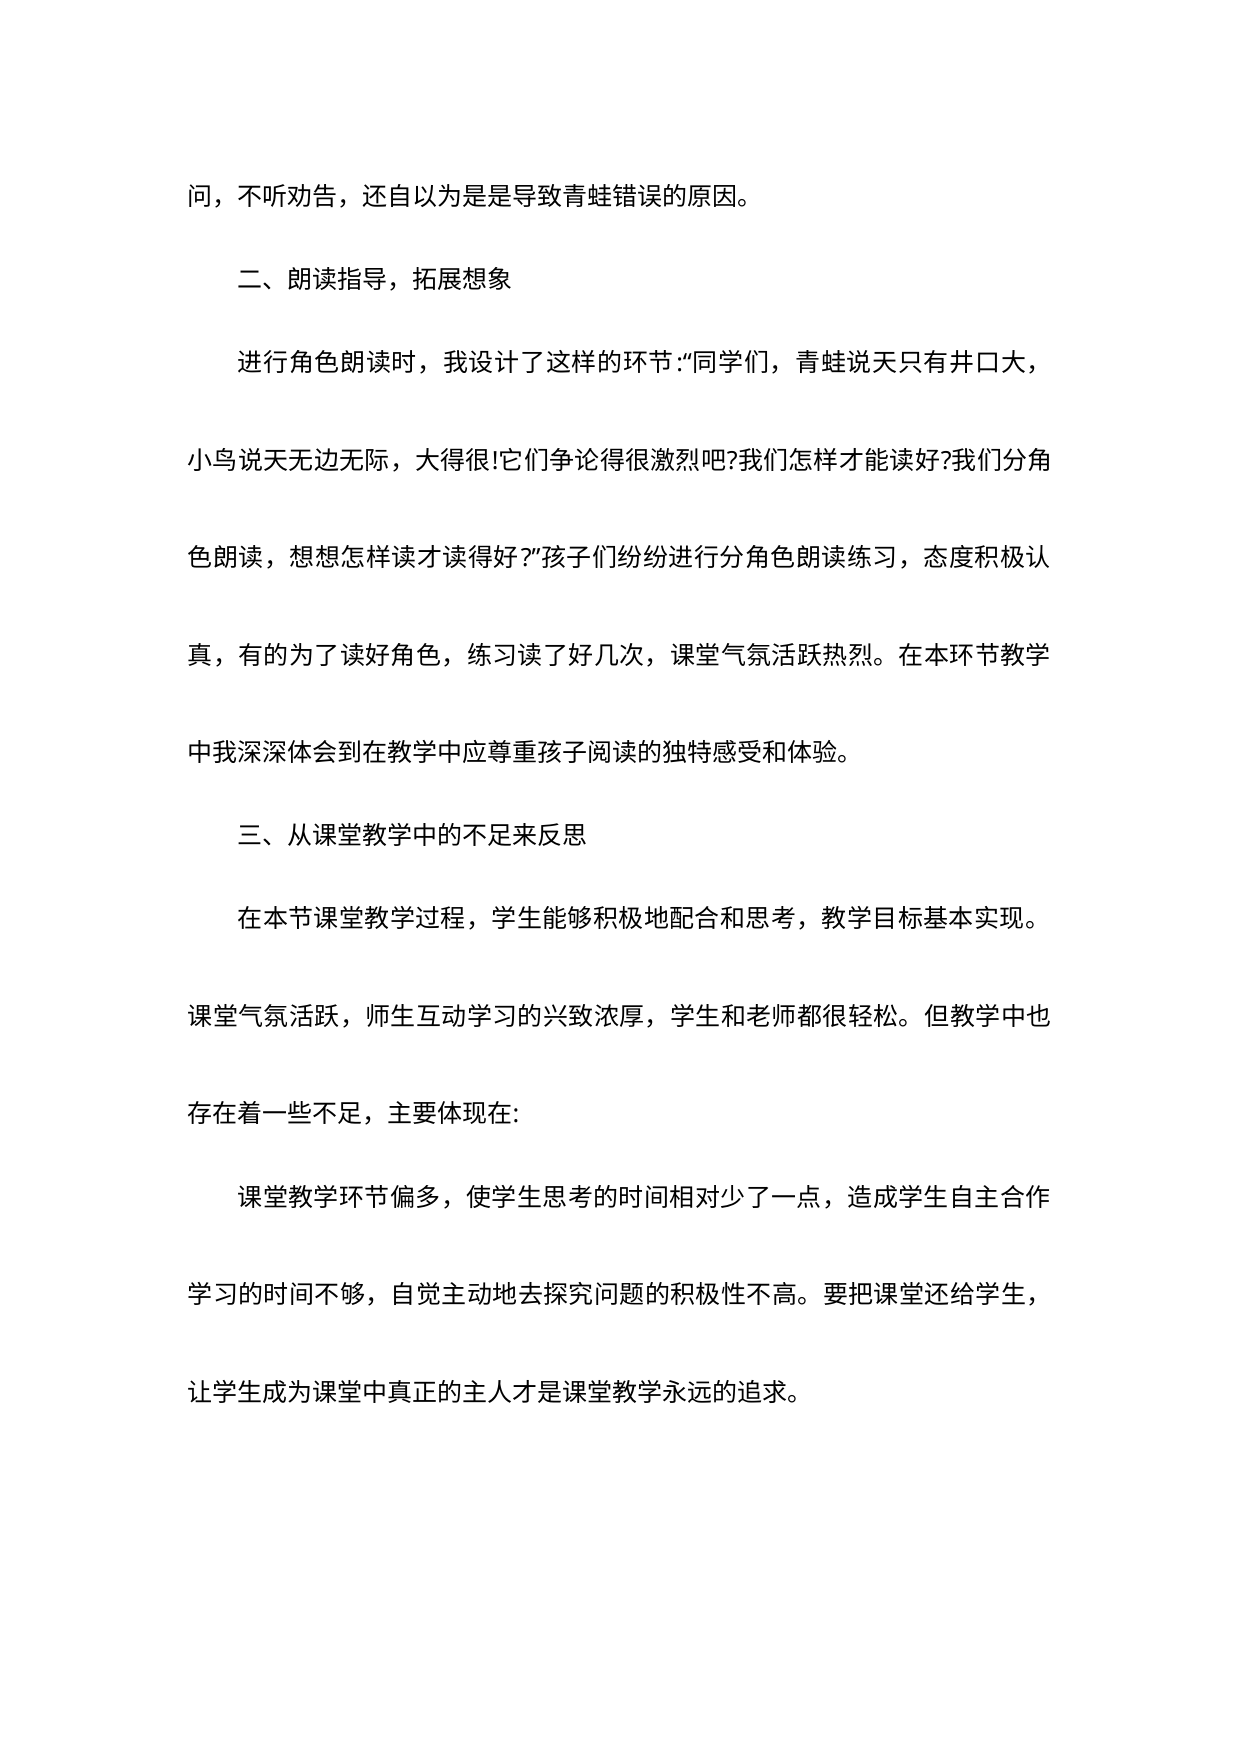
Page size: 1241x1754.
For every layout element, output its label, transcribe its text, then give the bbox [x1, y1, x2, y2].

text 三、从课堂教学中的不足来反思 [187, 801, 1053, 866]
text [187, 162, 1053, 227]
text 课堂教学环节偏多，使学生思考的时间相对少了一点，造成学生自主合作学习的时间不够，自觉主动地去探究问题的积极性不高。要把课堂还给学生，让学生成为课堂中真正的主人才是课堂教学永远的追求。 [187, 1163, 1053, 1423]
text 在本节课堂教学过程，学生能够积极地配合和思考，教学目标基本实现。课堂气氛活跃，师生互动学习的兴致浓厚，学生和老师都很轻松。但教学中也存在着一些不足，主要体现在: [187, 884, 1053, 1144]
text 进行角色朗读时，我设计了这样的环节:“同学们，青蛙说天只有井口大，小鸟说天无边无际，大得很!它们争论得很激烈吧?我们怎样才能读好?我们分角色朗读，想想怎样读才读得好?”孩子们纷纷进行分角色朗读练习，态度积极认真，有的为了读好角色，练习读了好几次，课堂气氛活跃热烈。在本环节教学中我深深体会到在教学中应尊重孩子阅读的独特感受和体验。 [187, 328, 1053, 783]
text 二、朗读指导，拓展想象 [187, 245, 1053, 310]
